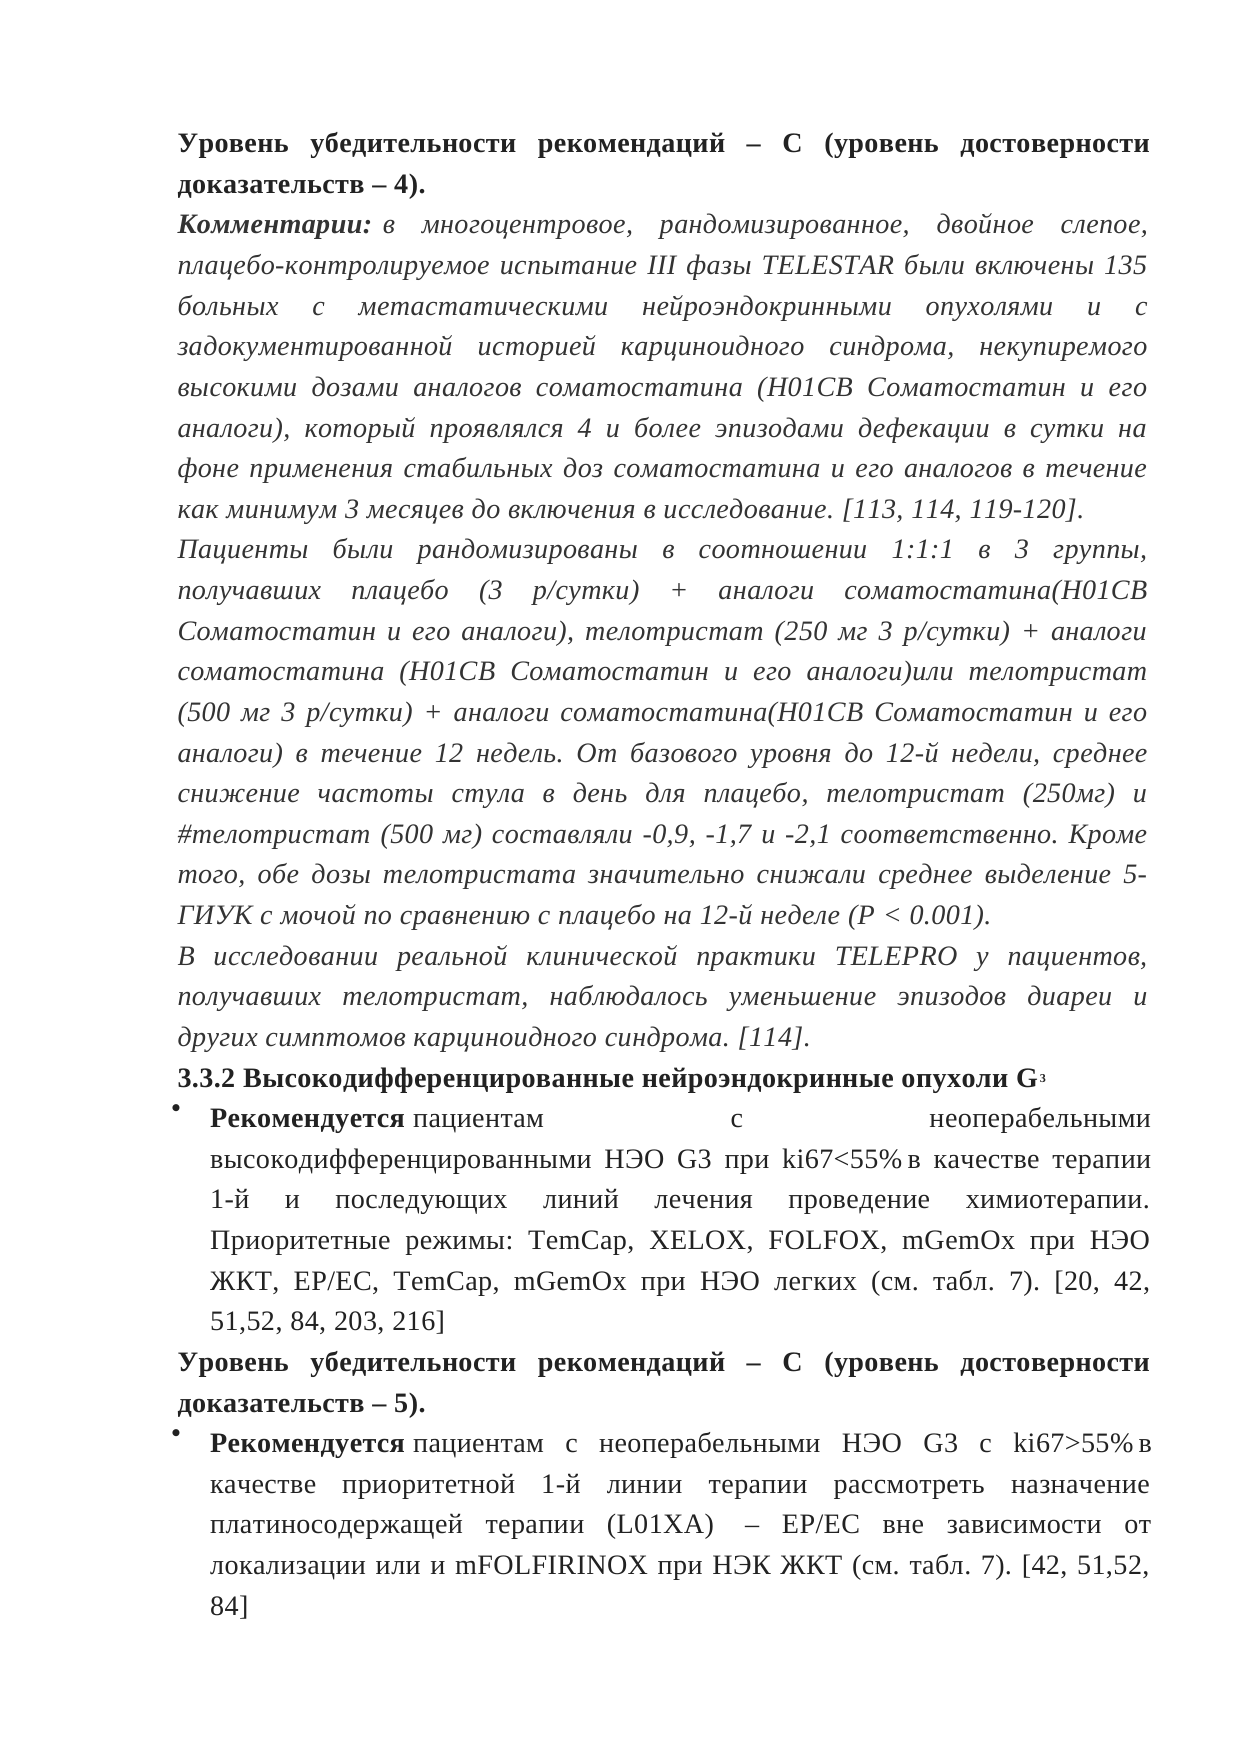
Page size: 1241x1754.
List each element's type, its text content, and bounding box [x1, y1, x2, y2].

text В исследовании реальной клинической практики TELEPRO у пациентов, получавших телотристат, наблюдалось уменьшение эпизодов диареи и других симптомов карциноидного синдрома. [114]. [177, 931, 1152, 1052]
text Уровень убедительности рекомендаций – C (уровень достоверности доказательств – 5). [177, 1337, 1152, 1418]
text Комментарии: в многоцентровое, рандомизированное, двойное слепое, плацебо-контролируемое испытание III фазы TELESTAR были включены 135 больных с метастатическими нейроэндокринными опухолями и c задокументированной историей карциноидного синдрома, некупиремого высокими дозами аналогов соматостатина (H01CB Соматостатин и его аналоги), который проявлялся 4 и более эпизодами дефекации в сутки на фоне применения стабильных доз соматостатина и его аналогов в течение как минимум 3 месяцев до включения в исследование. [113, 114, 119-120]. [177, 199, 1152, 524]
text Уровень убедительности рекомендаций – С (уровень достоверности доказательств – 4). [177, 118, 1152, 199]
text 3.3.2 Высокодифференцированные нейроэндокринные опухоли G3 [177, 1052, 1152, 1093]
text Пациенты были рандомизированы в соотношении 1:1:1 в 3 группы, получавших плацебо (3 р/сутки) + аналоги соматостатина(H01CB Соматостатин и его аналоги), телотристат (250 мг 3 р/сутки) + аналоги соматостатина (H01CB Соматостатин и его аналоги)или телотристат (500 мг 3 р/сутки) + аналоги соматостатина(H01CB Соматостатин и его аналоги) в течение 12 недель. От базового уровня до 12-й недели, среднее снижение частоты стула в день для плацебо, телотристат (250мг) и #телотристат (500 мг) составляли -0,9, -1,7 и -2,1 соответственно. Кроме того, обе дозы телотристата значительно снижали среднее выделение 5-ГИУК с мочой по сравнению с плацебо на 12-й неделе (Р < 0.001). [177, 524, 1152, 931]
list Рекомендуется пациентам с неоперабельными НЭО G3 c ki67>55% в качестве приоритетной 1-й линии терапии рассмотреть назначение платиносодержащей терапии (L01XA) – ЕР/EC вне зависимости от локализации или и mFOLFIRINOX при НЭК ЖКТ (см. табл. 7). [42, 51,52, 84] [172, 1418, 1152, 1621]
list Рекомендуется пациентам с неоперабельными высокодифференцированными НЭО G3 при ki67<55% в качестве терапии 1-й и последующих линий лечения проведение химиотерапии. Приоритетные режимы: TemCap, XELOX, FOLFOX, mGemOx при НЭО ЖКТ, ЕР/EC, TemCap, mGemOx при НЭО легких (см. табл. 7). [20, 42, 51,52, 84, 203, 216] [172, 1093, 1152, 1337]
